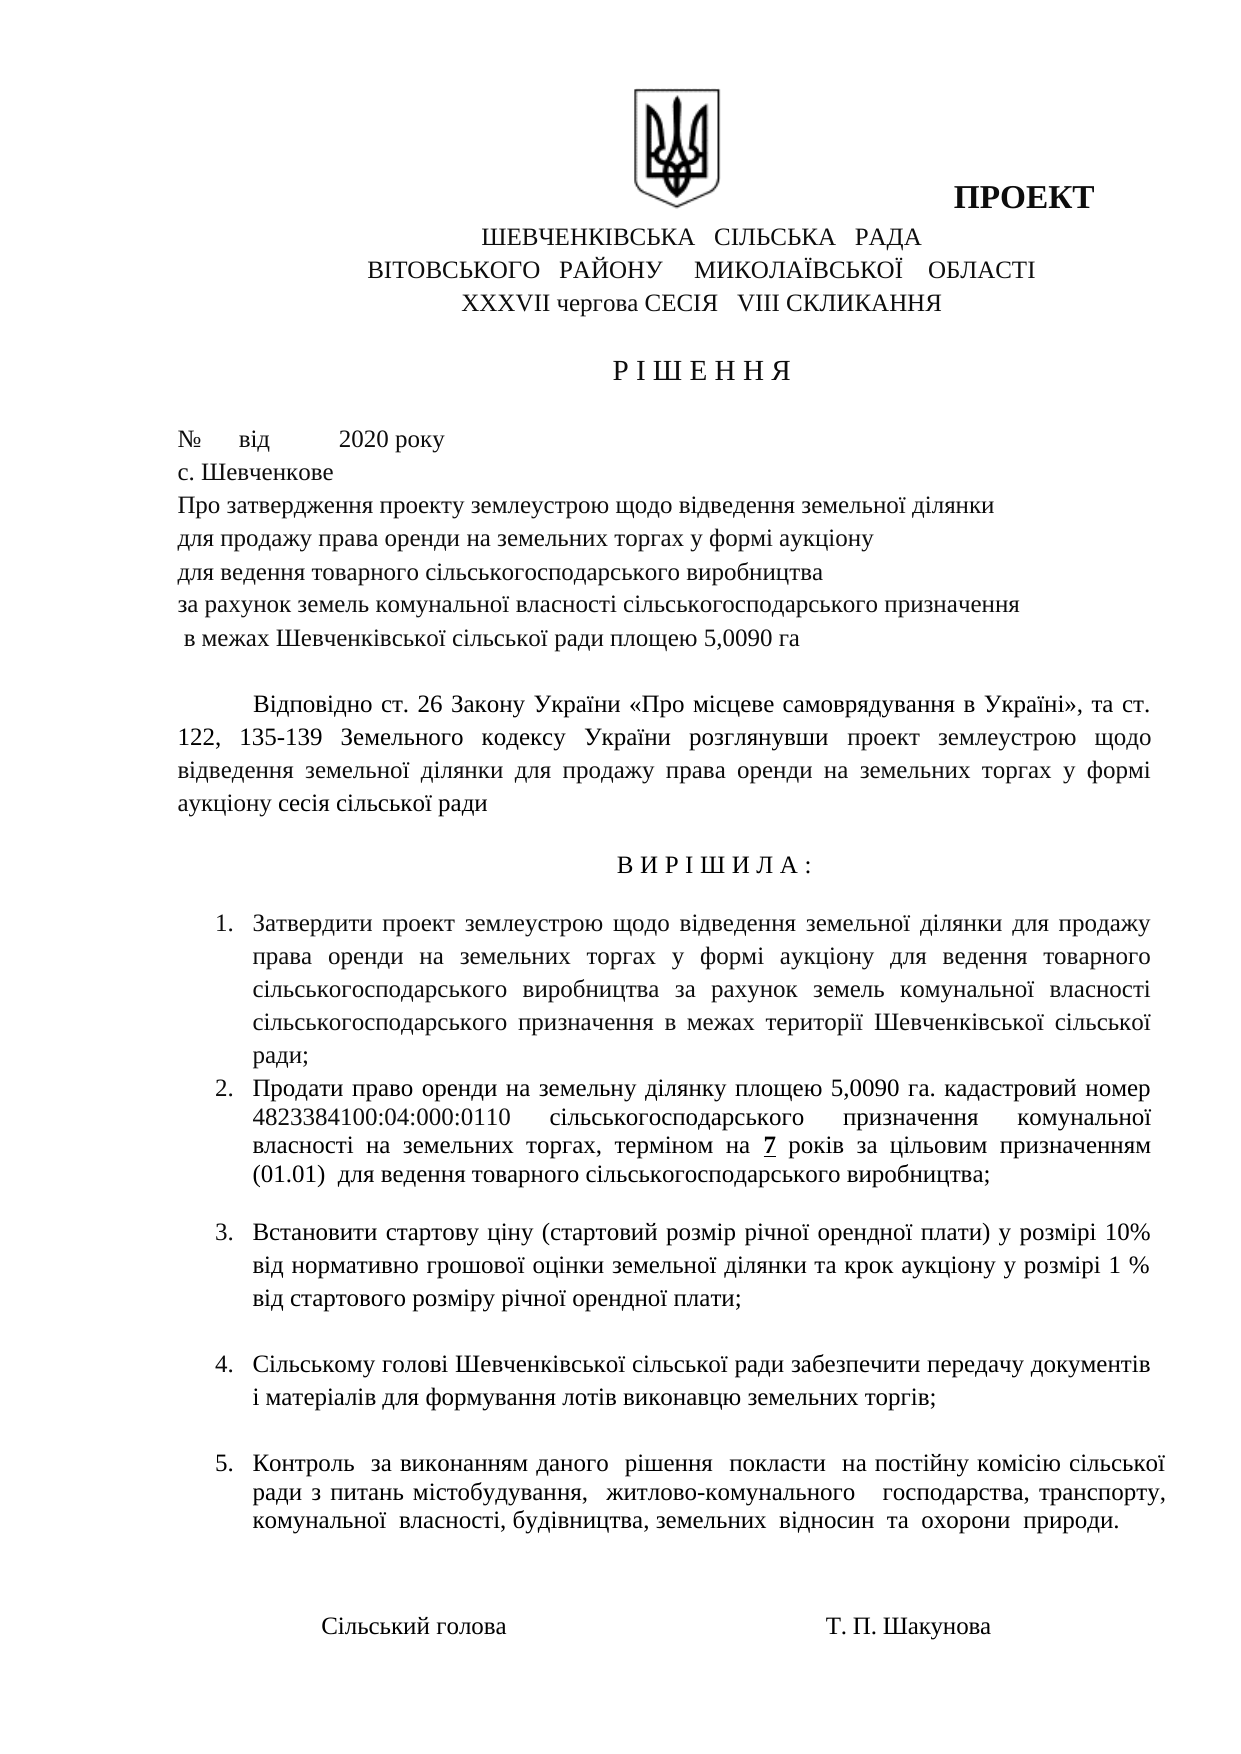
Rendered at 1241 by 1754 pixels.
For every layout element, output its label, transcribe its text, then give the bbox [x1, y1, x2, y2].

picture [633, 88, 721, 209]
list Продати право оренди на земельну ділянку площею 5,0090 га. кадастровий номер 4823384100:04:000:0110 сільськогосподарського призначення комунальної власності на земельних торгах, терміном на 7 років за цільовим призначенням (01.01) для ведення товарного сільськогосподарського виробництва; [215, 1073, 1152, 1188]
list Встановити стартову ціну (стартовий розмір річної орендної плати) у розмірі 10% від нормативно грошової оцінки земельної ділянки та крок аукціону у розмірі 1 % від стартового розміру річної орендної плати; [215, 1217, 1152, 1312]
list Контроль за виконанням даного рішення покласти на постійну комісію сільської ради з питань містобудування, житлово-комунального господарства, транспорту, комунальної власності, будівництва, земельних відносин та охорони природи. [215, 1448, 1167, 1534]
text в межах Шевченківської сільської ради площею 5,0090 га [177, 623, 1152, 651]
text ПРОЕКТ [177, 88, 1167, 216]
text № від 2020 року [177, 424, 1167, 453]
text с. Шевченкове [177, 457, 1167, 486]
text Про затвердження проекту землеустрою щодо відведення земельної ділянки [177, 491, 1152, 519]
text ШЕВЧЕНКІВСЬКА СІЛЬСЬКА РАДА ВІТОВСЬКОГО РАЙОНУ МИКОЛАЇВСЬКОЇ ОБЛАСТІ ХХХVІІ чергова СЕСІЯ VІІІ СКЛИКАННЯ [236, 222, 1167, 316]
list Сільському голові Шевченківської сільської ради забезпечити передачу документів і матеріалів для формування лотів виконавцю земельних торгів; [215, 1349, 1152, 1411]
text для ведення товарного сільськогосподарського виробництва [177, 557, 1152, 585]
text за рахунок земель комунальної власності сільськогосподарського призначення [177, 589, 1152, 618]
text Відповідно ст. 26 Закону України «Про місцеве самоврядування в Україні», та ст. 122, 135-139 Земельного кодексу України розглянувши проект землеустрою щодо відведення земельної ділянки для продажу права оренди на земельних торгах у формі аукціону сесія сільської ради [177, 689, 1152, 816]
text Сільський голова Т. П. Шакунова [215, 1611, 1167, 1640]
list Затвердити проект землеустрою щодо відведення земельної ділянки для продажу права оренди на земельних торгах у формі аукціону для ведення товарного сільськогосподарського виробництва за рахунок земель комунальної власності сільськогосподарського призначення в межах території Шевченківської сільської ради; [215, 908, 1152, 1069]
text ВИРІШИЛА: [236, 851, 1167, 879]
text для продажу права оренди на земельних торгах у формі аукціону [177, 523, 1152, 552]
text Р І Ш Е Н Н Я [236, 353, 1167, 386]
